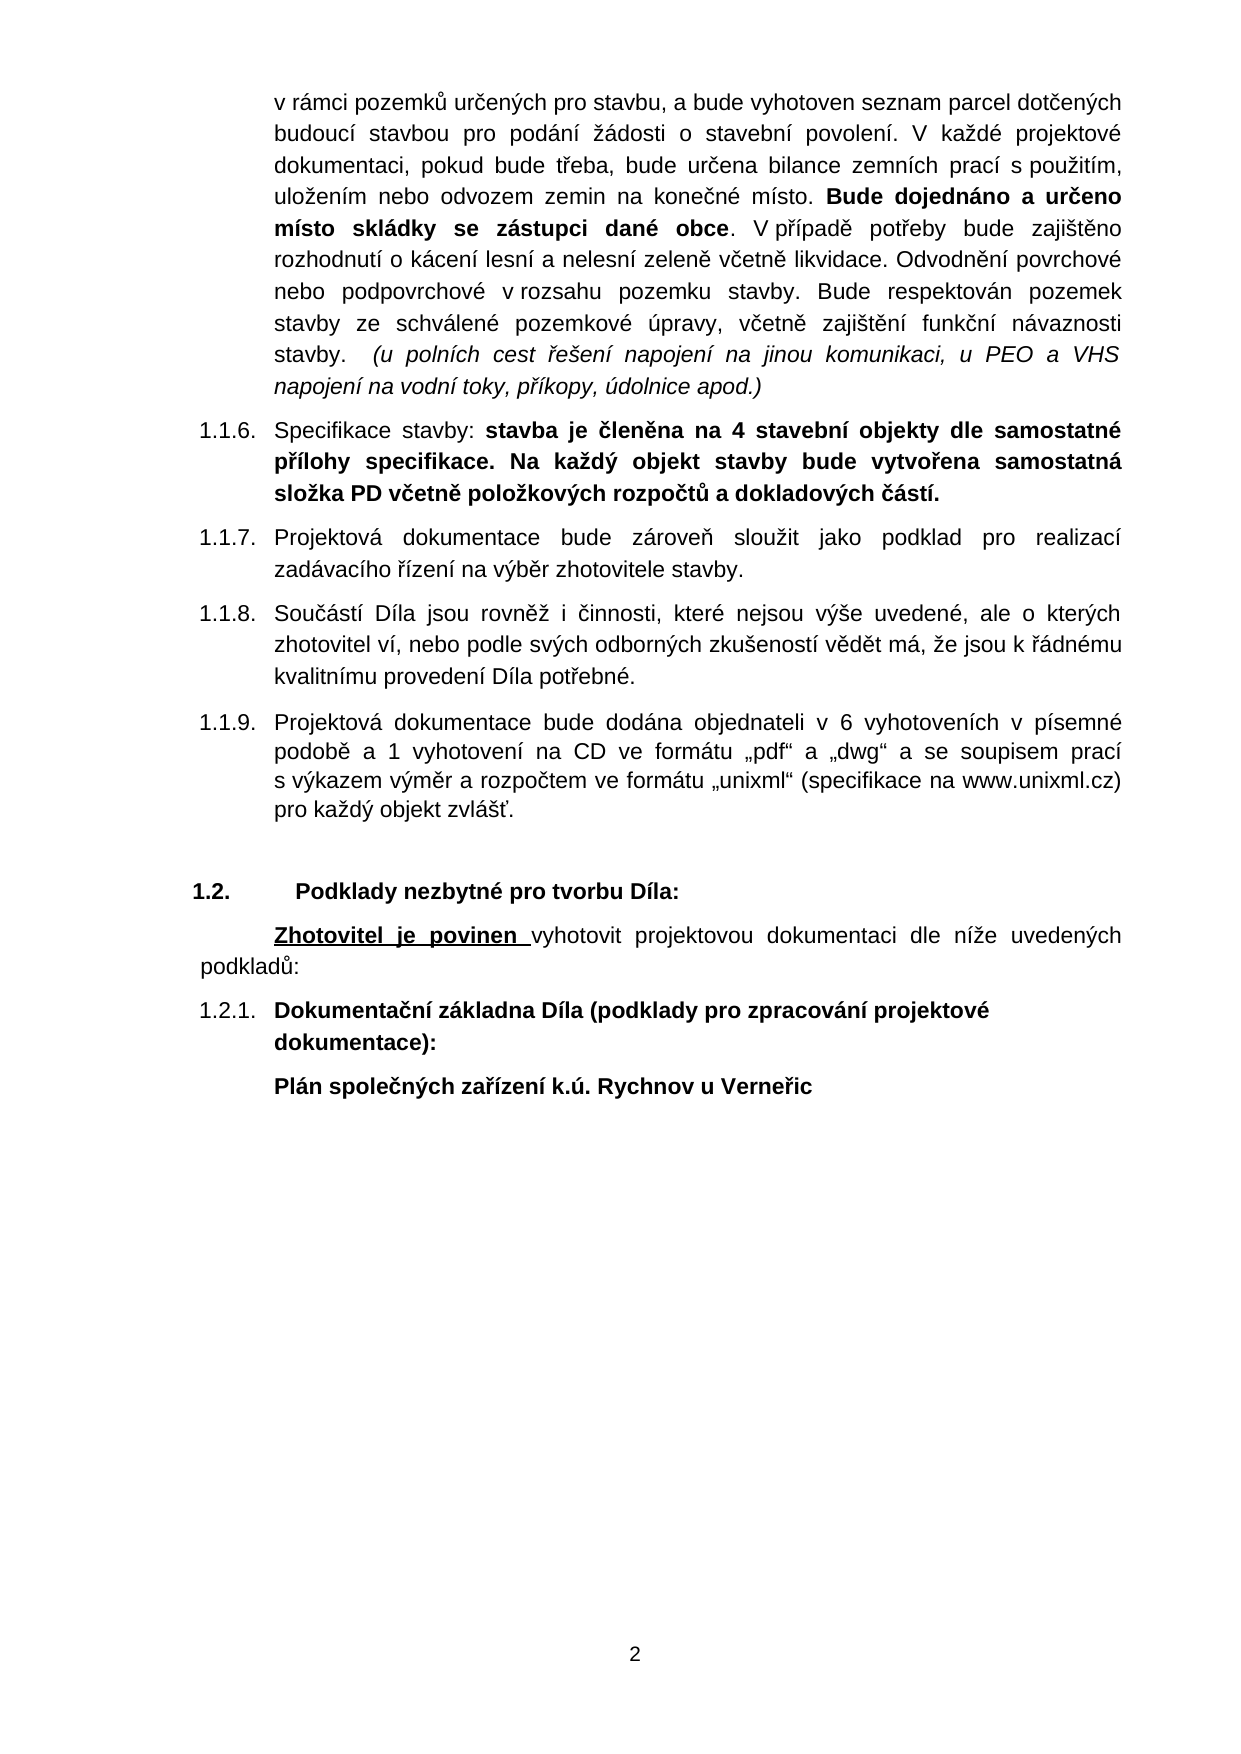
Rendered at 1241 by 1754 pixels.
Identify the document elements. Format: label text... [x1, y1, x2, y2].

list Specifikace stavby: stavba je členěna na 4 stavební objekty dle samostatné přílohy specifikace. Na každý objekt stavby bude vytvořena samostatná složka PD včetně položkových rozpočtů a dokladových částí. [199, 417, 1122, 506]
list Projektová dokumentace bude zároveň sloužit jako podklad pro realizací zadávacího řízení na výběr zhotovitele stavby. [199, 524, 1122, 582]
list Projektová dokumentace bude dodána objednateli v 6 vyhotoveních v písemné podobě a 1 vyhotovení na CD ve formátu „pdf“ a „dwg“ a se soupisem prací s výkazem výměr a rozpočtem ve formátu „unixml“ (specifikace na www.unixml.cz) pro každý objekt zvlášť. [199, 707, 1122, 823]
list Zhotovitel je povinen vyhotovit projektovou dokumentaci dle níže uvedených podkladů: [200, 922, 1122, 979]
list Podklady nezbytné pro tvorbu Díla: [192, 878, 1122, 904]
list Součástí Díla jsou rovněž i činnosti, které nejsou výše uvedené, ale o kterých zhotovitel ví, nebo podle svých odborných zkušeností vědět má, že jsou k řádnému kvalitnímu provedení Díla potřebné. [199, 599, 1122, 689]
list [199, 89, 1122, 399]
list Dokumentační základna Díla (podklady pro zpracování projektové dokumentace): [199, 997, 1122, 1055]
list Plán společných zařízení k.ú. Rychnov u Verneřic [274, 1073, 1122, 1099]
